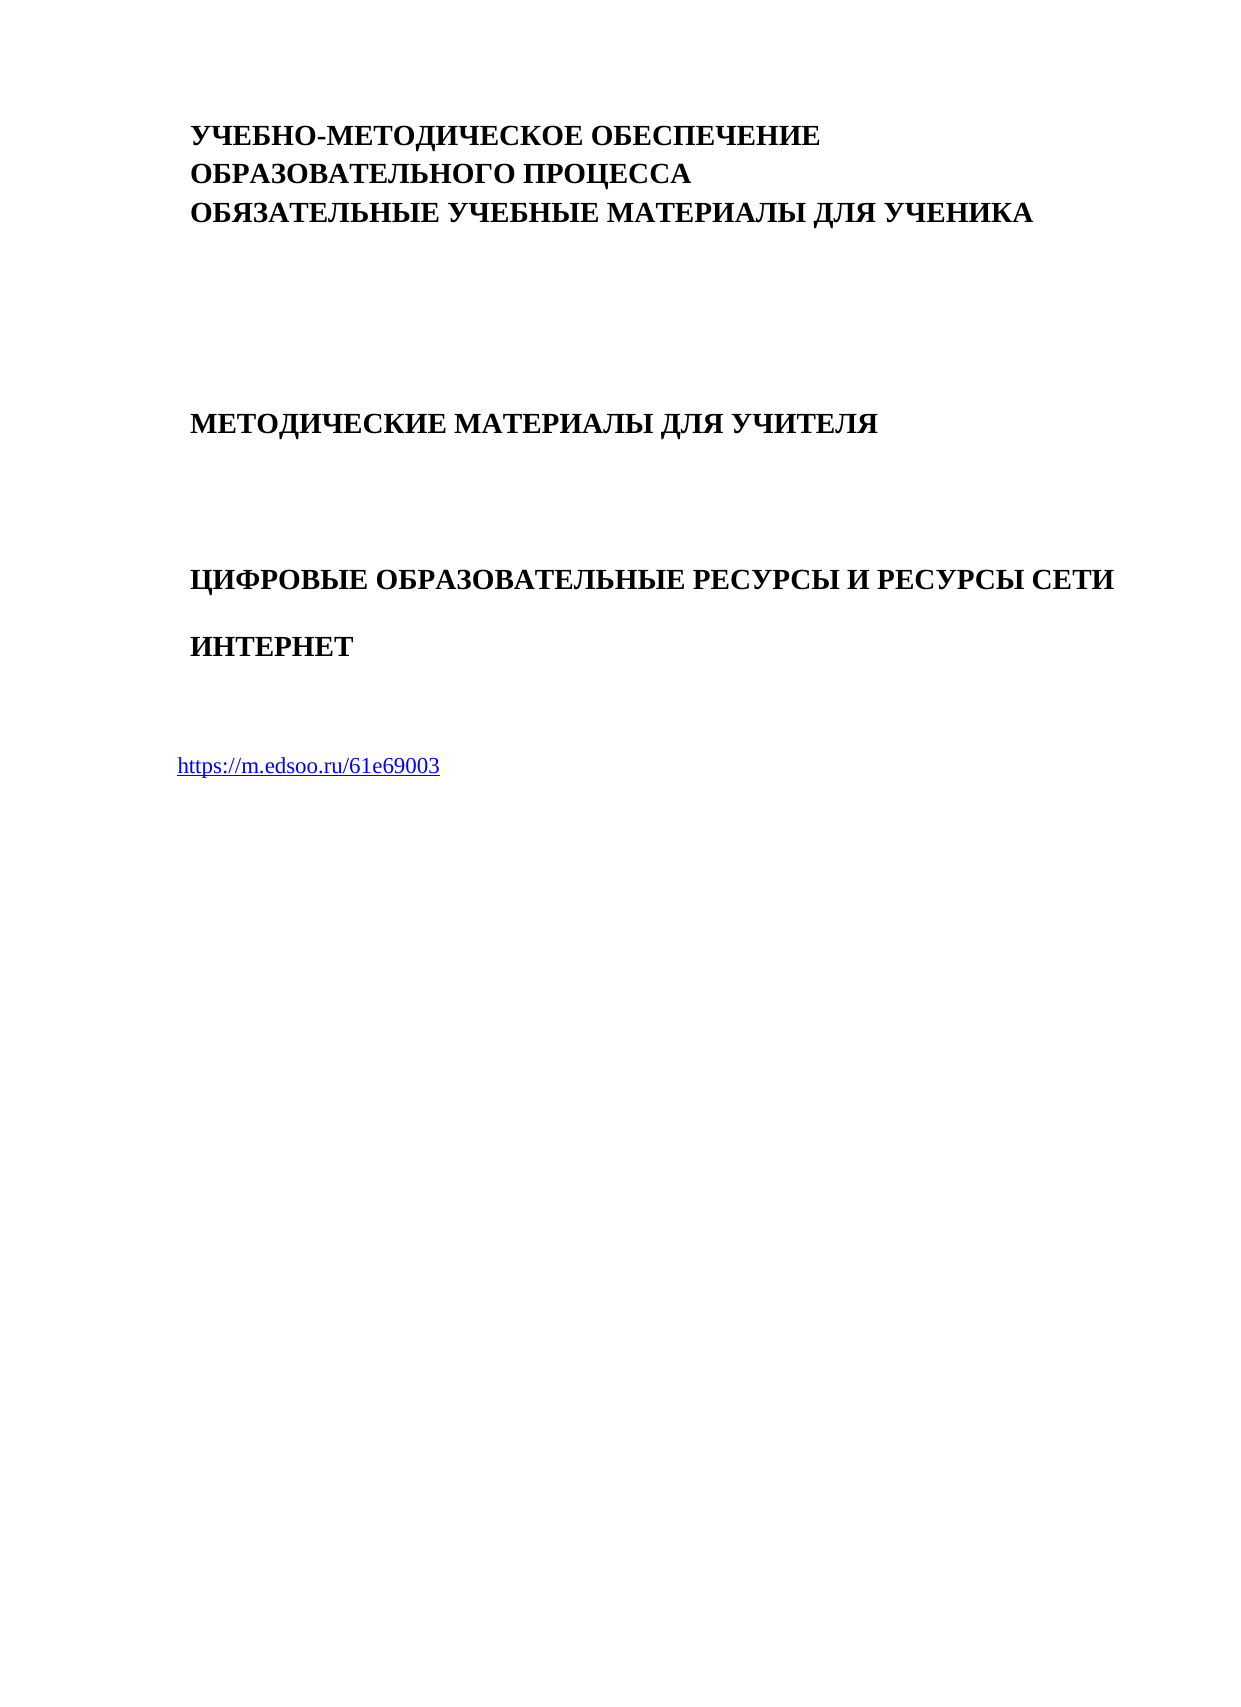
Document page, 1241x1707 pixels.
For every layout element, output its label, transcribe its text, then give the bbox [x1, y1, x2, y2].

text УЧЕБНО-МЕТОДИЧЕСКОЕ ОБЕСПЕЧЕНИЕ ОБРАЗОВАТЕЛЬНОГО ПРОЦЕССА [190, 118, 1152, 190]
text https://m.edsoo.ru/61e69003 [177, 752, 1152, 778]
text ОБЯЗАТЕЛЬНЫЕ УЧЕБНЫЕ МАТЕРИАЛЫ ДЛЯ УЧЕНИКА [190, 195, 1152, 229]
text ЦИФРОВЫЕ ОБРАЗОВАТЕЛЬНЫЕ РЕСУРСЫ И РЕСУРСЫ СЕТИ ИНТЕРНЕТ [190, 562, 1152, 662]
text МЕТОДИЧЕСКИЕ МАТЕРИАЛЫ ДЛЯ УЧИТЕЛЯ [190, 407, 1152, 440]
